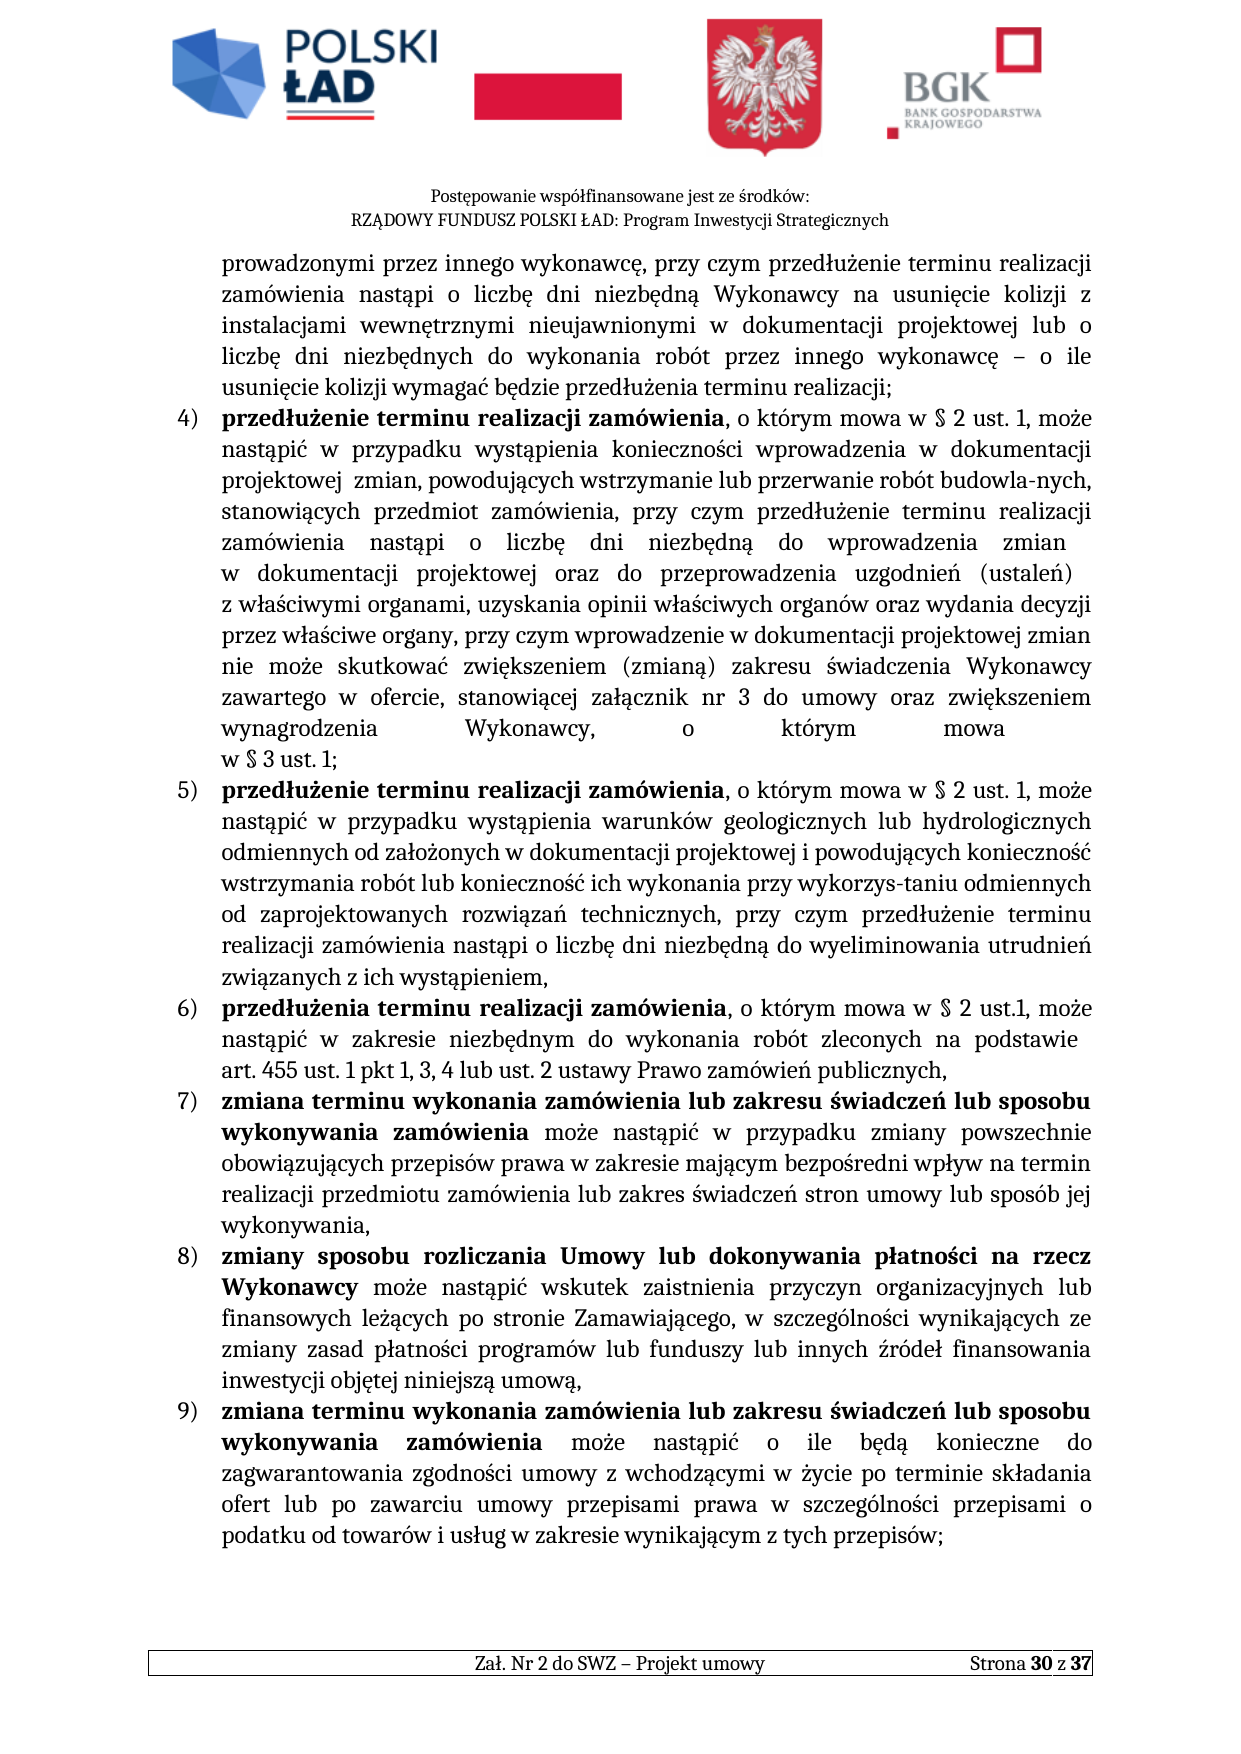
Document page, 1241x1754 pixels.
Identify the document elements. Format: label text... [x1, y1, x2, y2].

list przedłużenie terminu realizacji zamówienia, o którym mowa w § 2 ust. 1, może nastąpić w przypadku wystąpienia konieczności wprowadzenia w dokumentacji projektowej zmian, powodujących wstrzymanie lub przerwanie robót budowla-nych, stanowiących przedmiot zamówienia, przy czym przedłużenie terminu realizacji zamówienia nastąpi o liczbę dni niezbędną do wprowadzenia zmian w dokumentacji projektowej oraz do przeprowadzenia uzgodnień (ustaleń) z właściwymi organami, uzyskania opinii właściwych organów oraz wydania decyzji przez właściwe organy, przy czym wprowadzenie w dokumentacji projektowej zmian nie może skutkować zwiększeniem (zmianą) zakresu świadczenia Wykonawcy zawartego w ofercie, stanowiącej załącznik nr 3 do umowy oraz zwiększeniem wynagrodzenia Wykonawcy, o którym mowa w § 3 ust. 1; [177, 404, 1093, 774]
list zmiana terminu wykonania zamówienia lub zakresu świadczeń lub sposobu wykonywania zamówienia może nastąpić w przypadku zmiany powszechnie obowiązujących przepisów prawa w zakresie mającym bezpośredni wpływ na termin realizacji przedmiotu zamówienia lub zakres świadczeń stron umowy lub sposób jej wykonywania, [177, 1087, 1093, 1239]
picture [147, 11, 1093, 161]
list przedłużenie terminu realizacji zamówienia, o którym mowa w § 2 ust. 1, może nastąpić w przypadku wystąpienia warunków geologicznych lub hydrologicznych odmiennych od założonych w dokumentacji projektowej i powodujących konieczność wstrzymania robót lub konieczność ich wykonania przy wykorzys-taniu odmiennych od zaprojektowanych rozwiązań technicznych, przy czym przedłużenie terminu realizacji zamówienia nastąpi o liczbę dni niezbędną do wyeliminowania utrudnień związanych z ich wystąpieniem, [177, 776, 1093, 991]
list zmiana terminu wykonania zamówienia lub zakresu świadczeń lub sposobu wykonywania zamówienia może nastąpić o ile będą konieczne do zagwarantowania zgodności umowy z wchodzącymi w życie po terminie składania ofert lub po zawarciu umowy przepisami prawa w szczególności przepisami o podatku od towarów i usług w zakresie wynikającym z tych przepisów; [177, 1397, 1093, 1550]
list przedłużenia terminu realizacji zamówienia, o którym mowa w § 2 ust.1, może nastąpić w zakresie niezbędnym do wykonania robót zleconych na podstawie art. 455 ust. 1 pkt 1, 3, 4 lub ust. 2 ustawy Prawo zamówień publicznych, [177, 993, 1093, 1084]
list zmiany sposobu rozliczania Umowy lub dokonywania płatności na rzecz Wykonawcy może nastąpić wskutek zaistnienia przyczyn organizacyjnych lub finansowych leżących po stronie Zamawiającego, w szczególności wynikających ze zmiany zasad płatności programów lub funduszy lub innych źródeł finansowania inwestycji objętej niniejszą umową, [177, 1242, 1093, 1395]
